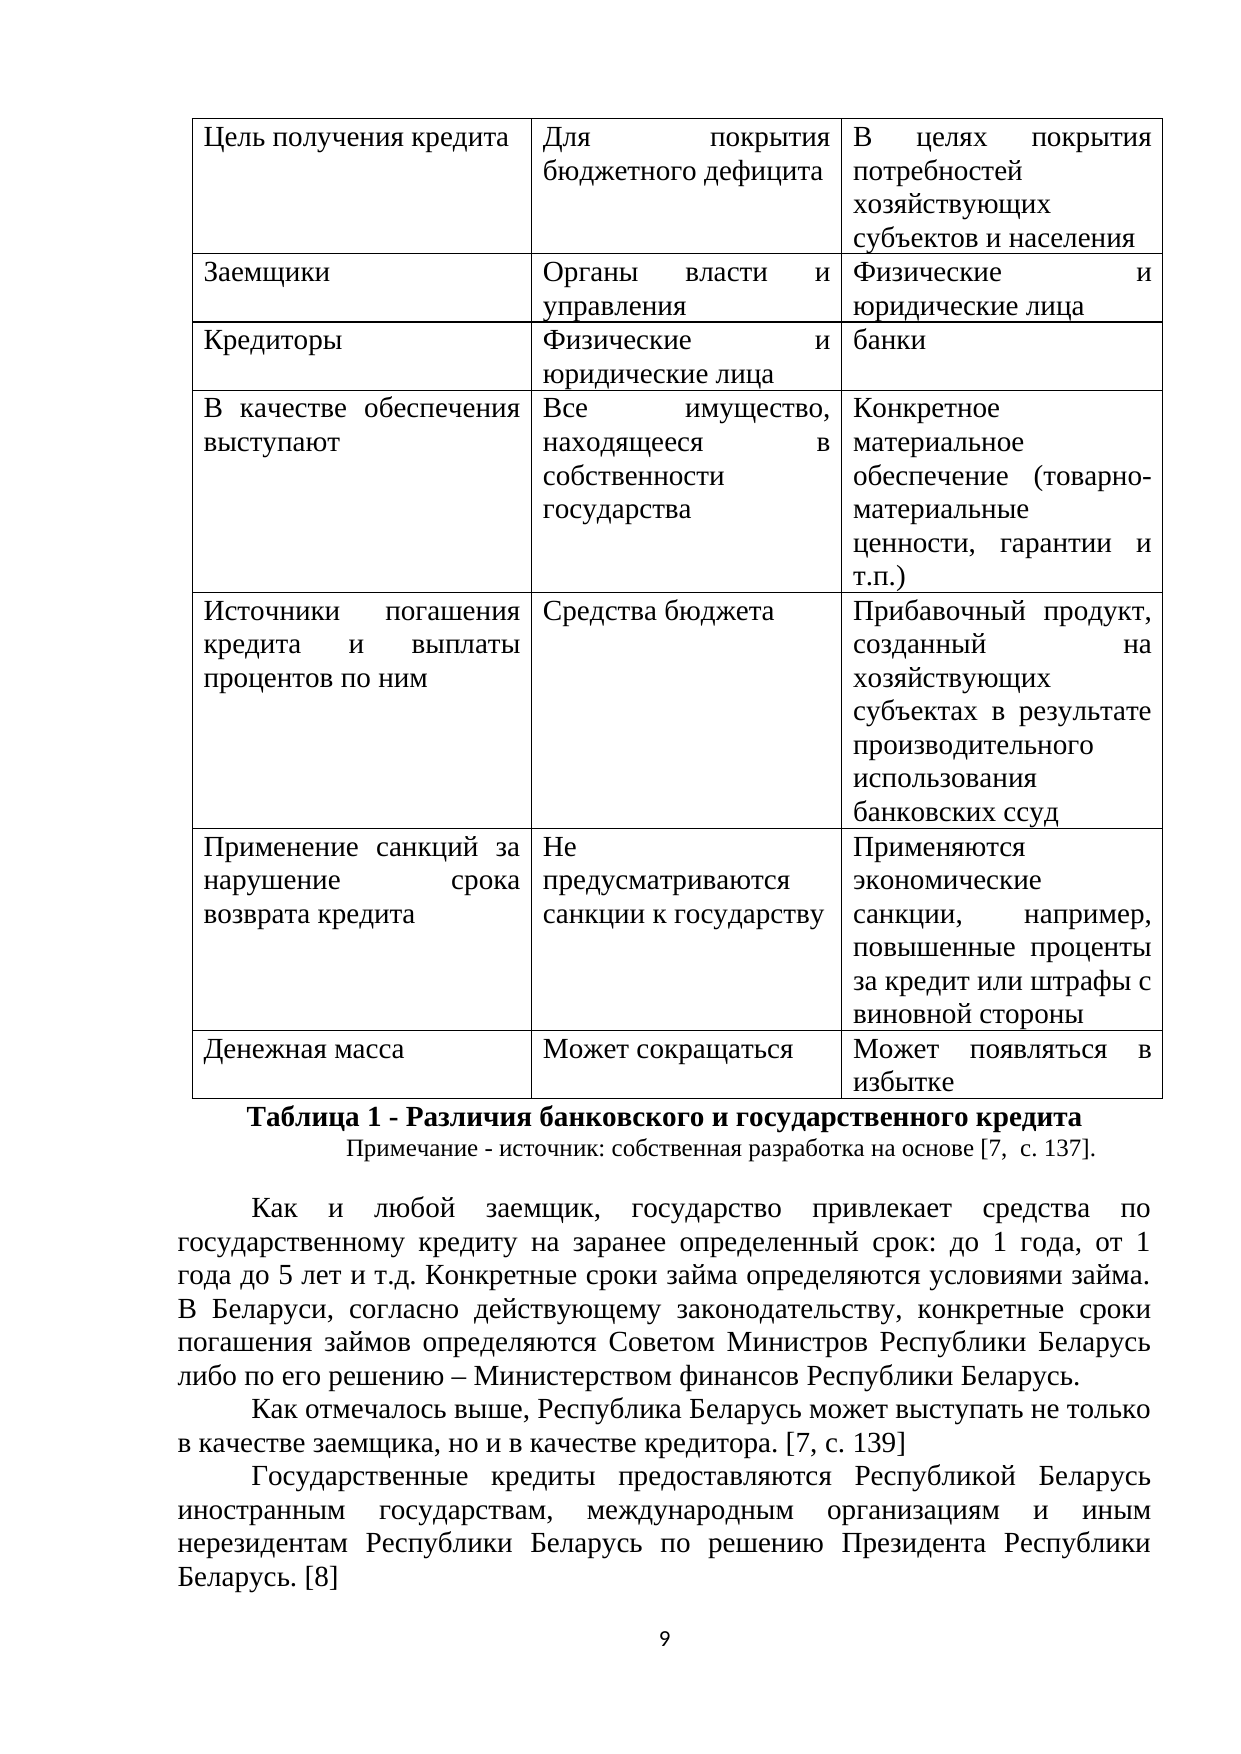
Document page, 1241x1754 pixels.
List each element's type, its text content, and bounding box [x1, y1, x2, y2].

text Примечание - источник: собственная разработка на основе [7, c. 137]. [290, 1133, 1152, 1161]
table_cell Цель получения кредита [193, 119, 531, 253]
table_cell Денежная масса [193, 1031, 531, 1098]
table_cell Средства бюджета [532, 593, 841, 828]
text Таблица 1 - Различия банковского и государственного кредита [177, 1099, 1152, 1133]
table_cell Кредиторы [193, 323, 531, 389]
table_cell В качестве обеспечения выступают [193, 391, 531, 592]
table_cell Не предусматриваются санкции к государству [532, 829, 841, 1030]
table_cell Конкретное материальное обеспечение (товарно-материальные ценности, гарантии и т.п.) [842, 391, 1162, 592]
table_cell Физические и юридические лица [842, 254, 1162, 321]
table_cell Физические и юридические лица [532, 323, 841, 389]
table_cell Заемщики [193, 254, 531, 321]
table_cell В целях покрытия потребностей хозяйствующих субъектов и населения [842, 119, 1162, 253]
text Как отмечалось выше, Республика Беларусь может выступать не только в качестве заемщика, но и в качестве кредитора. [7, c. 139] [177, 1391, 1152, 1458]
table_cell Прибавочный продукт, созданный на хозяйствующих субъектах в результате производительного использования банковских ссуд [842, 593, 1162, 828]
table_cell Органы власти и управления [532, 254, 841, 321]
table_cell банки [842, 323, 1162, 389]
text Как и любой заемщик, государство привлекает средства по государственному кредиту на заранее определенный срок: до 1 года, от 1 года до 5 лет и т.д. Конкретные сроки займа определяются условиями займа. В Беларуси, согласно действующему законодательству, конкретные сроки погашения займов определяются Советом Министров Республики Беларусь либо по его решению – Министерством финансов Республики Беларусь. [177, 1190, 1152, 1391]
table_cell Применение санкций за нарушение срока возврата кредита [193, 829, 531, 1030]
table_cell Все имущество, находящееся в собственности государства [532, 391, 841, 592]
table_cell Для покрытия бюджетного дефицита [532, 119, 841, 253]
table_cell Применяются экономические санкции, например, повышенные проценты за кредит или штрафы с виновной стороны [842, 829, 1162, 1030]
text Государственные кредиты предоставляются Республикой Беларусь иностранным государствам, международным организациям и иным нерезидентам Республики Беларусь по решению Президента Республики Беларусь. [8] [177, 1458, 1152, 1593]
table_cell Может появляться в избытке [842, 1031, 1162, 1098]
table_cell Источники погашения кредита и выплаты процентов по ним [193, 593, 531, 828]
table_cell Может сокращаться [532, 1031, 841, 1098]
